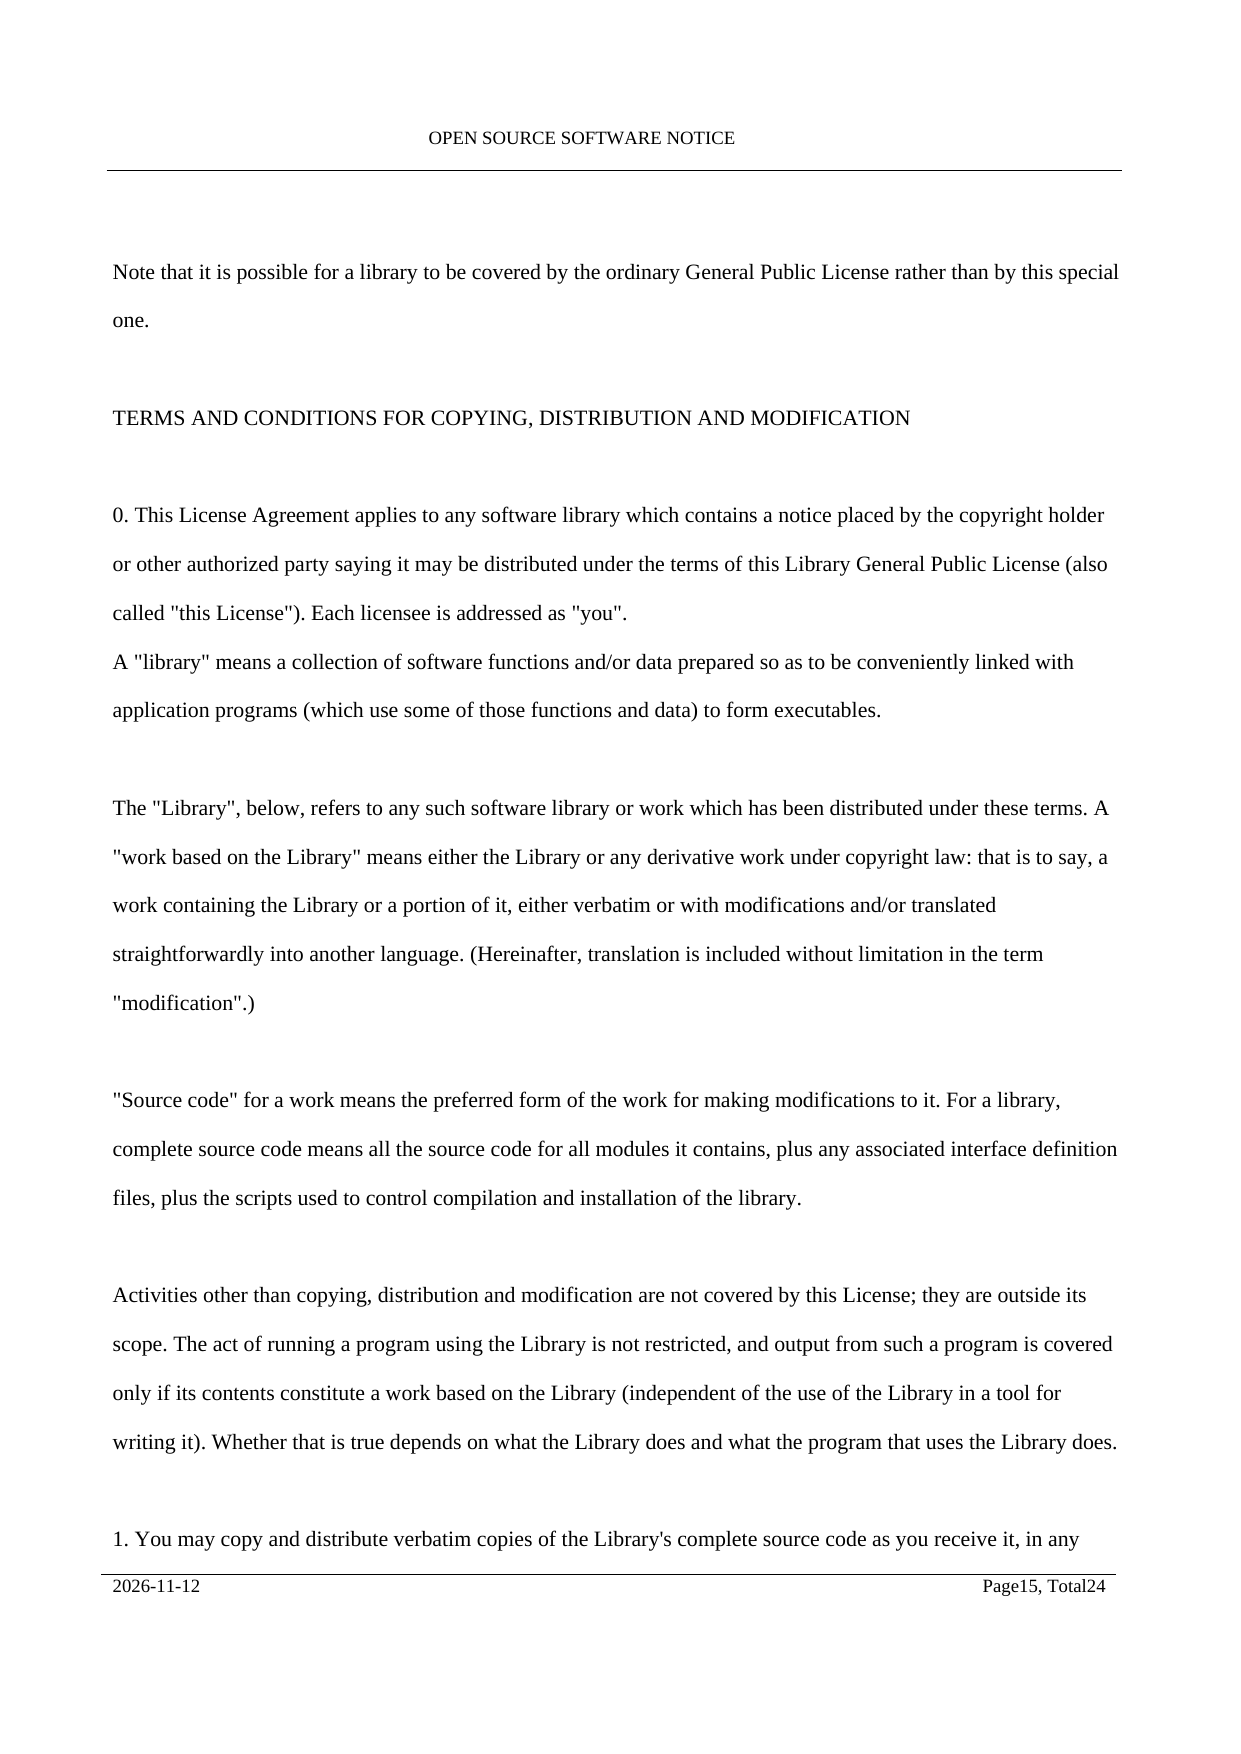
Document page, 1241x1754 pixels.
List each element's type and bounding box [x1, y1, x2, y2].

text [112, 206, 1128, 1555]
